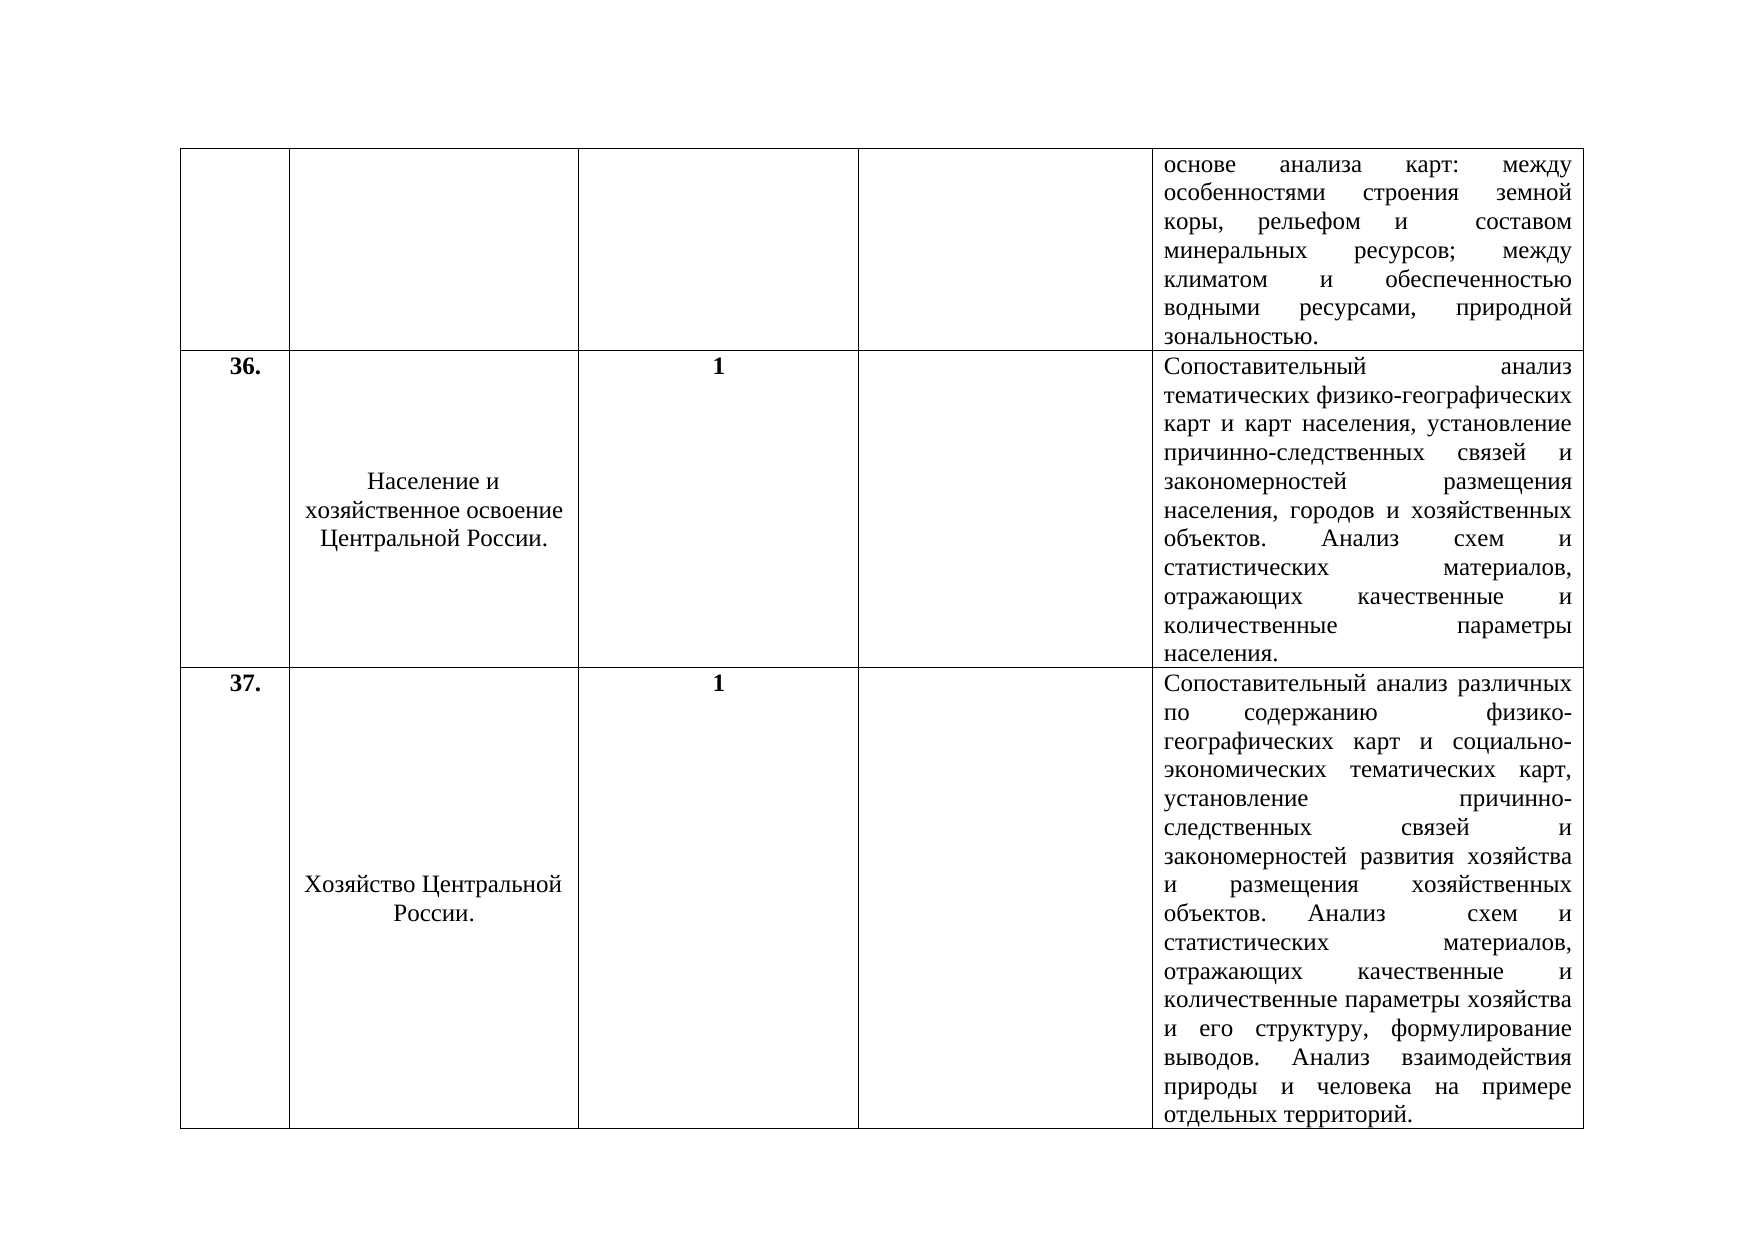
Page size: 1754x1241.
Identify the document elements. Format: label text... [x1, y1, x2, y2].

table_cell Население и хозяйственное освоение Центральной России. [290, 351, 578, 667]
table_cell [290, 149, 578, 350]
table_cell [181, 668, 289, 1128]
table_cell Сопоставительный анализ тематических физико-географических карт и карт населения, установление причинно-следственных связей и закономерностей размещения населения, городов и хозяйственных объектов. Анализ схем и статистических материалов, отражающих качественные и количественные параметры населения. [1153, 351, 1583, 667]
table_cell Сопоставительный анализ различных по содержанию физико-географических карт и социально-экономических тематических карт, установление причинно- следственных связей и закономерностей развития хозяйства и размещения хозяйственных объектов. Анализ схем и статистических материалов, отражающих качественные и количественные параметры хозяйства и его структуру, формулирование выводов. Анализ взаимодействия природы и человека на примере отдельных территорий. [1153, 668, 1583, 1128]
table_cell [181, 351, 289, 667]
table_cell [859, 149, 1152, 350]
table_cell [859, 351, 1152, 667]
table_cell [181, 149, 289, 350]
table_cell [859, 668, 1152, 1128]
table_cell Хозяйство Центральной России. [290, 668, 578, 1128]
table_cell 1 [579, 351, 858, 667]
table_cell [1153, 149, 1583, 350]
table_cell 1 [579, 149, 858, 350]
table_cell 1 [579, 668, 858, 1128]
